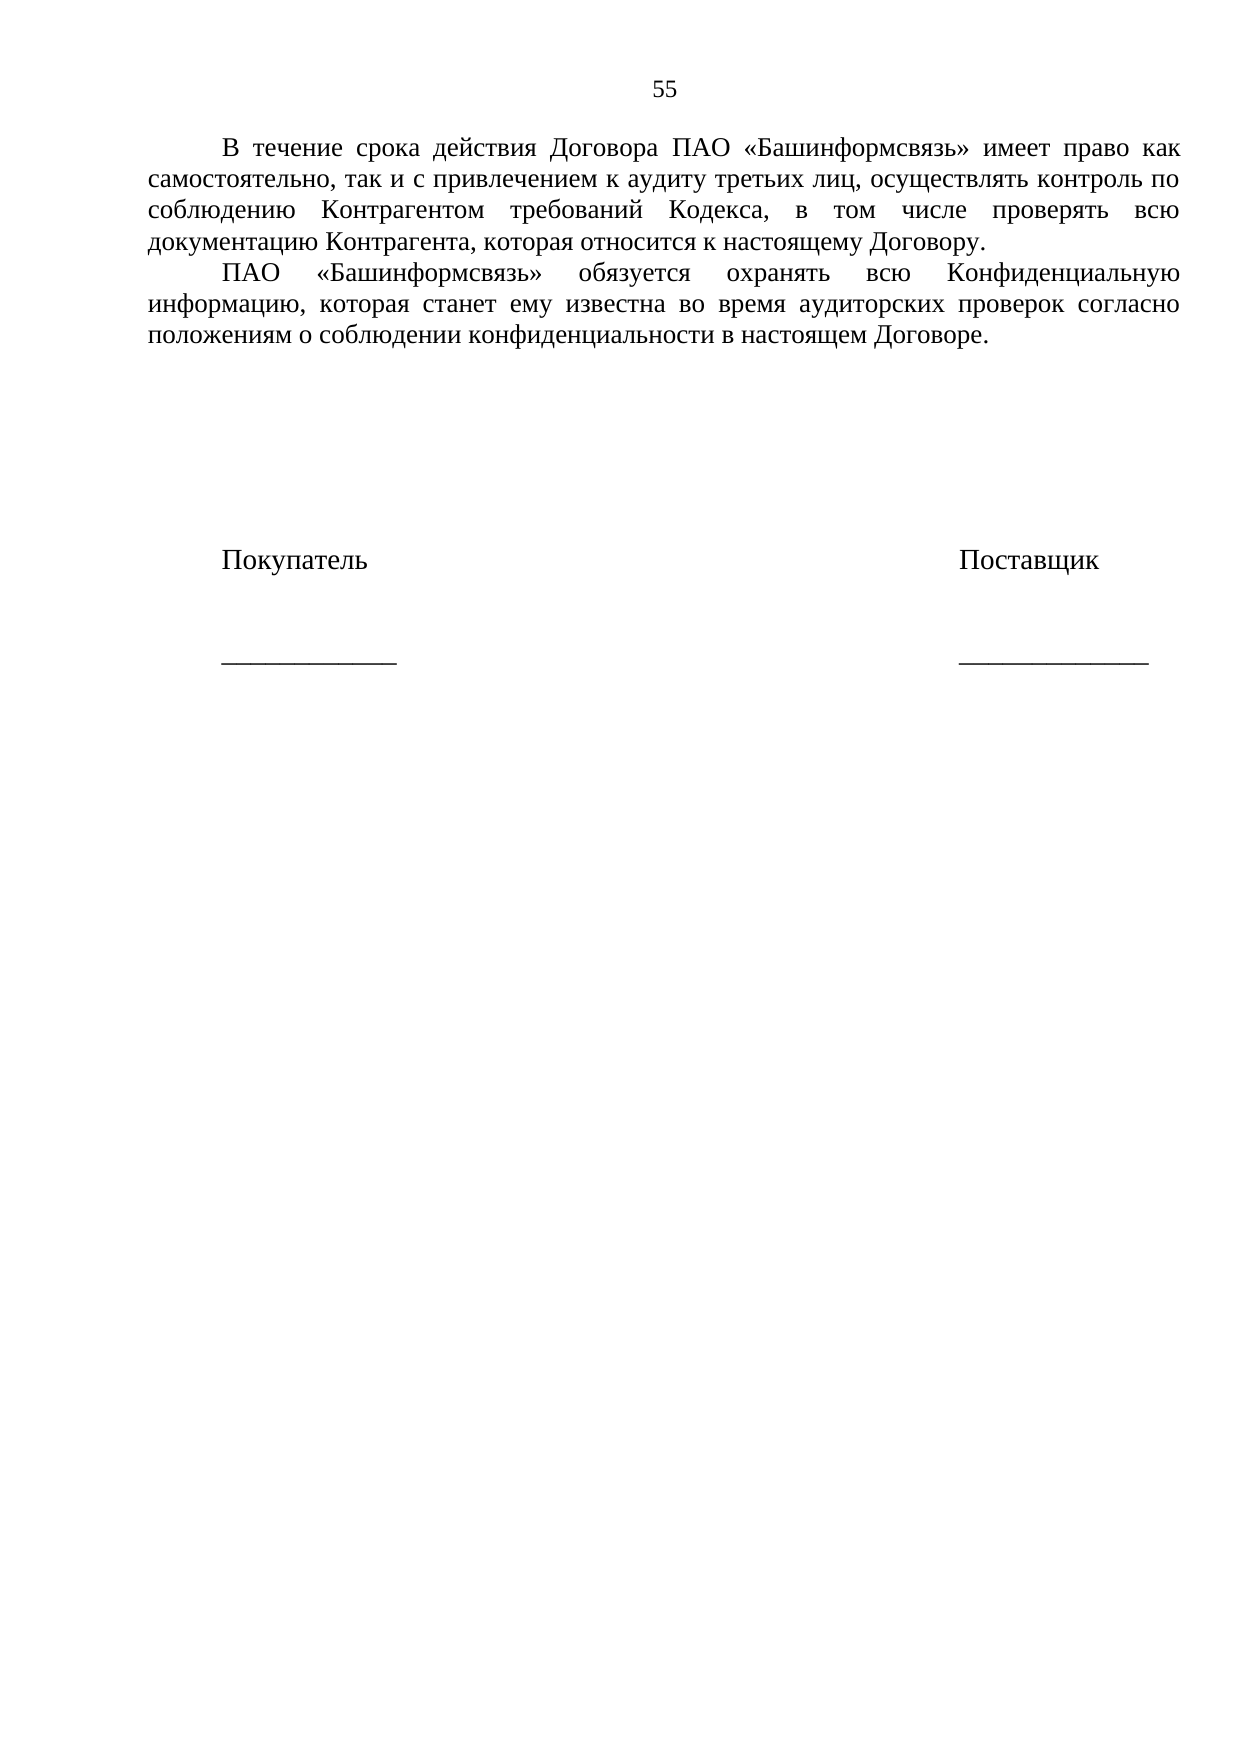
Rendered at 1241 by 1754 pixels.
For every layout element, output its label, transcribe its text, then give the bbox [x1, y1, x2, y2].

text Покупатель Поставщик [148, 542, 1181, 576]
text В течение срока действия Договора ПАО «Башинформсвязь» имеет право как самостоятельно, так и с привлечением к аудиту третьих лиц, осуществлять контроль по соблюдению Контрагентом требований Кодекса, в том числе проверять всю документацию Контрагента, которая относится к настоящему Договору. [148, 131, 1181, 256]
text ПАО «Башинформсвязь» обязуется охранять всю Конфиденциальную информацию, которая станет ему известна во время аудиторских проверок согласно положениям о соблюдении конфиденциальности в настоящем Договоре. [148, 256, 1181, 349]
text ____________ _____________ [148, 634, 1181, 668]
